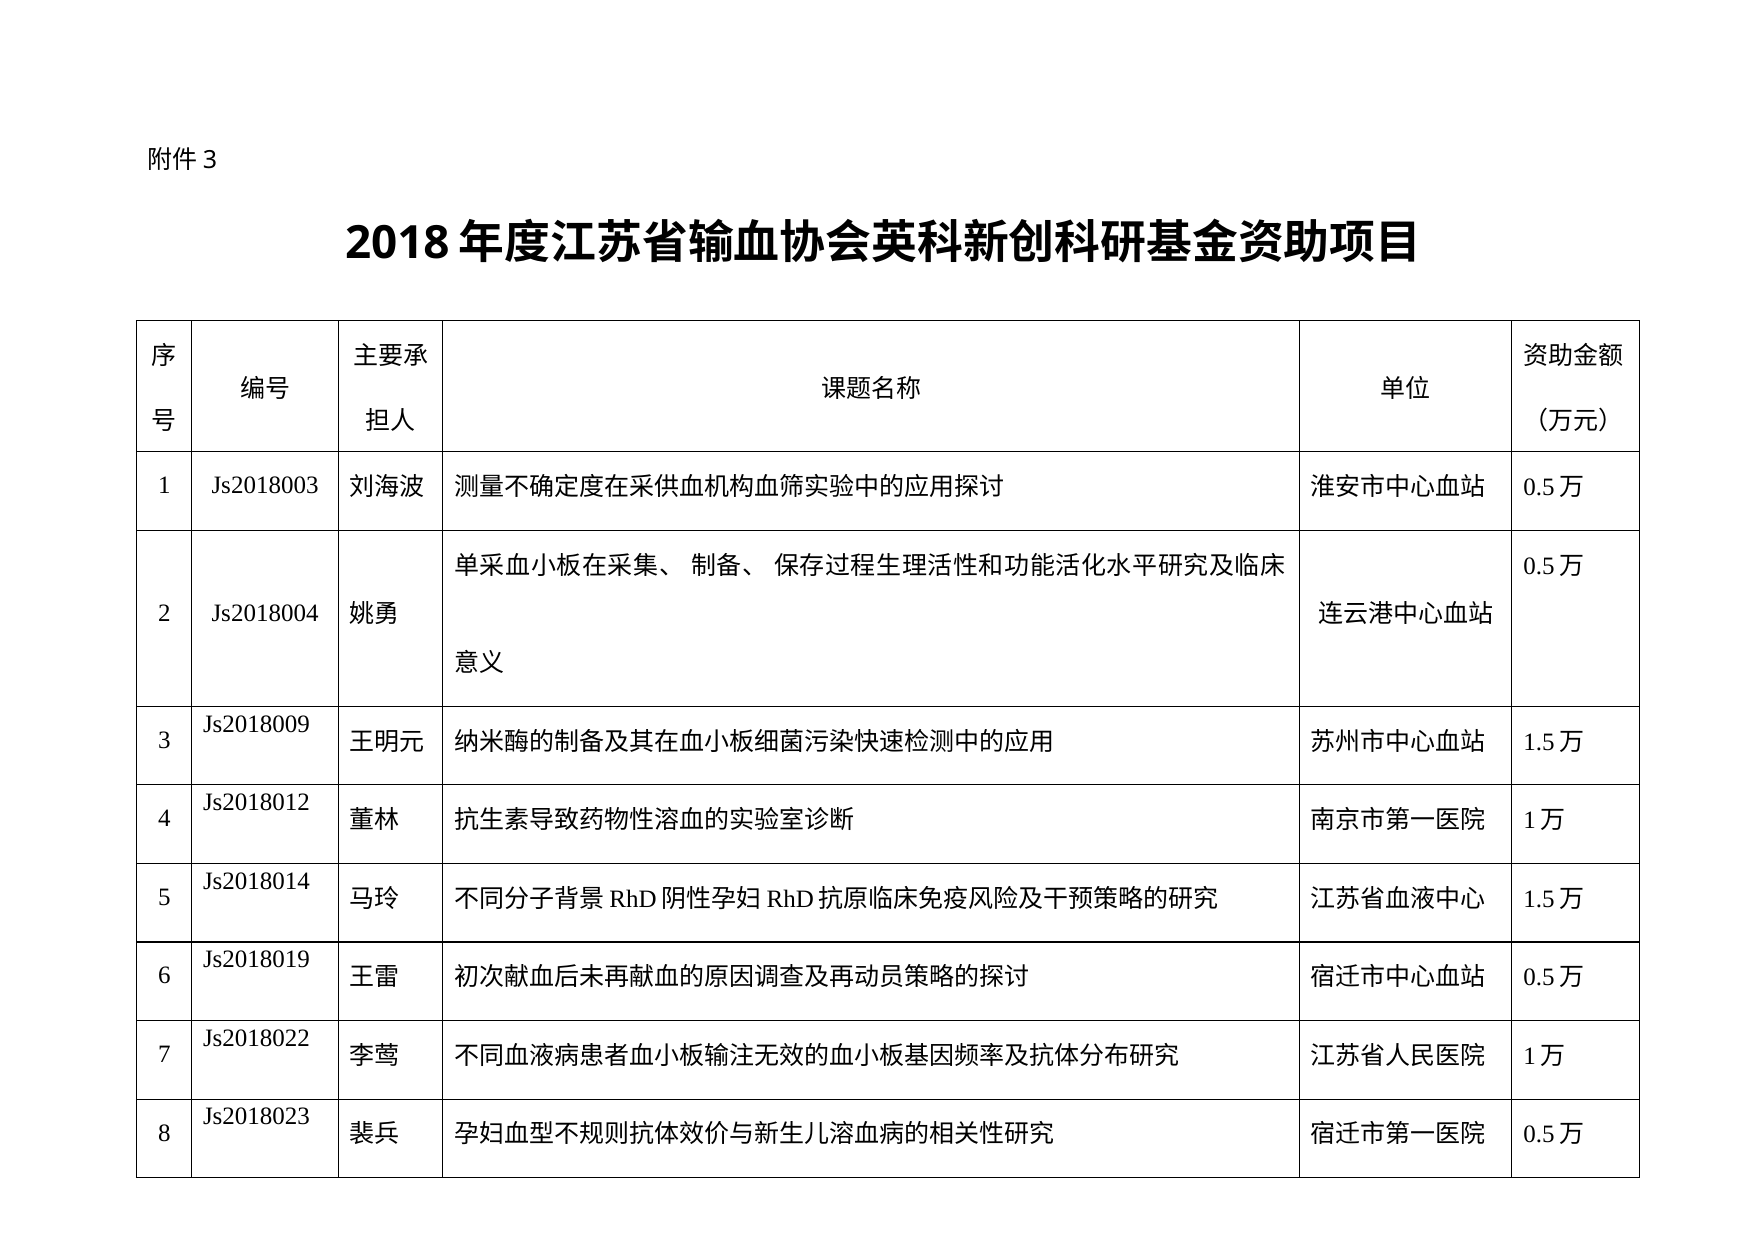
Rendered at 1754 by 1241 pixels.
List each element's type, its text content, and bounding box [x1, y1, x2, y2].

table_header 序号 [137, 321, 191, 451]
table_cell 1万 [1512, 785, 1639, 863]
table_cell 江苏省人民医院 [1300, 1021, 1511, 1098]
table_cell 1万 [1512, 1021, 1639, 1098]
table_cell 南京市第一医院 [1300, 785, 1511, 863]
table_cell 江苏省血液中心 [1300, 864, 1511, 941]
table_cell Js2018003 [192, 452, 338, 530]
table_cell 8 [137, 1100, 191, 1177]
table_cell 连云港中心血站 [1300, 531, 1511, 706]
table_cell 苏州市中心血站 [1300, 707, 1511, 784]
table_cell 王明元 [339, 707, 442, 784]
table_cell 淮安市中心血站 [1300, 452, 1511, 530]
table_cell 纳米酶的制备及其在血小板细菌污染快速检测中的应用 [443, 707, 1299, 784]
text 2018年度江苏省输血协会英科新创科研基金资助项目 [148, 190, 1618, 288]
table_cell 不同血液病患者血小板输注无效的血小板基因频率及抗体分布研究 [443, 1021, 1299, 1098]
table_header 单位 [1300, 321, 1511, 451]
table_cell 0.5万 [1512, 531, 1639, 706]
table_cell 姚勇 [339, 531, 442, 706]
table_cell 初次献血后未再献血的原因调查及再动员策略的探讨 [443, 943, 1299, 1020]
table_cell Js2018014 [192, 864, 338, 941]
table_cell 6 [137, 943, 191, 1020]
table_header 编号 [192, 321, 338, 451]
table_cell 王雷 [339, 943, 442, 1020]
table_cell 3 [137, 707, 191, 784]
table_cell 1.5万 [1512, 864, 1639, 941]
table_cell 测量不确定度在采供血机构血筛实验中的应用探讨 [443, 452, 1299, 530]
table_cell 0.5万 [1512, 943, 1639, 1020]
table_cell 单采血小板在采集、 制备、 保存过程生理活性和功能活化水平研究及临床意义 [443, 531, 1299, 706]
table_cell 马玲 [339, 864, 442, 941]
table_header 资助金额 （万元） [1512, 321, 1639, 451]
table_cell 0.5万 [1512, 1100, 1639, 1177]
table_header 课题名称 [443, 321, 1299, 451]
table_cell 2 [137, 531, 191, 706]
table_cell 0.5万 [1512, 452, 1639, 530]
table_cell 5 [137, 864, 191, 941]
table_cell 抗生素导致药物性溶血的实验室诊断 [443, 785, 1299, 863]
table_cell 李莺 [339, 1021, 442, 1098]
table_cell 孕妇血型不规则抗体效价与新生儿溶血病的相关性研究 [443, 1100, 1299, 1177]
table_header 主要承 担人 [339, 321, 442, 451]
table_cell Js2018022 [192, 1021, 338, 1098]
table_cell 董林 [339, 785, 442, 863]
table_cell Js2018019 [192, 943, 338, 1020]
table_cell 宿迁市中心血站 [1300, 943, 1511, 1020]
table_cell 7 [137, 1021, 191, 1098]
table_cell 不同分子背景RhD阴性孕妇RhD抗原临床免疫风险及干预策略的研究 [443, 864, 1299, 941]
table_cell Js2018023 [192, 1100, 338, 1177]
table_cell 宿迁市第一医院 [1300, 1100, 1511, 1177]
table_cell Js2018012 [192, 785, 338, 863]
text 附件3 [148, 125, 1618, 190]
table_cell 刘海波 [339, 452, 442, 530]
table_cell Js2018009 [192, 707, 338, 784]
table_cell 1 [137, 452, 191, 530]
table_cell 4 [137, 785, 191, 863]
table_cell 1.5万 [1512, 707, 1639, 784]
table_cell Js2018004 [192, 531, 338, 706]
table_cell 裴兵 [339, 1100, 442, 1177]
